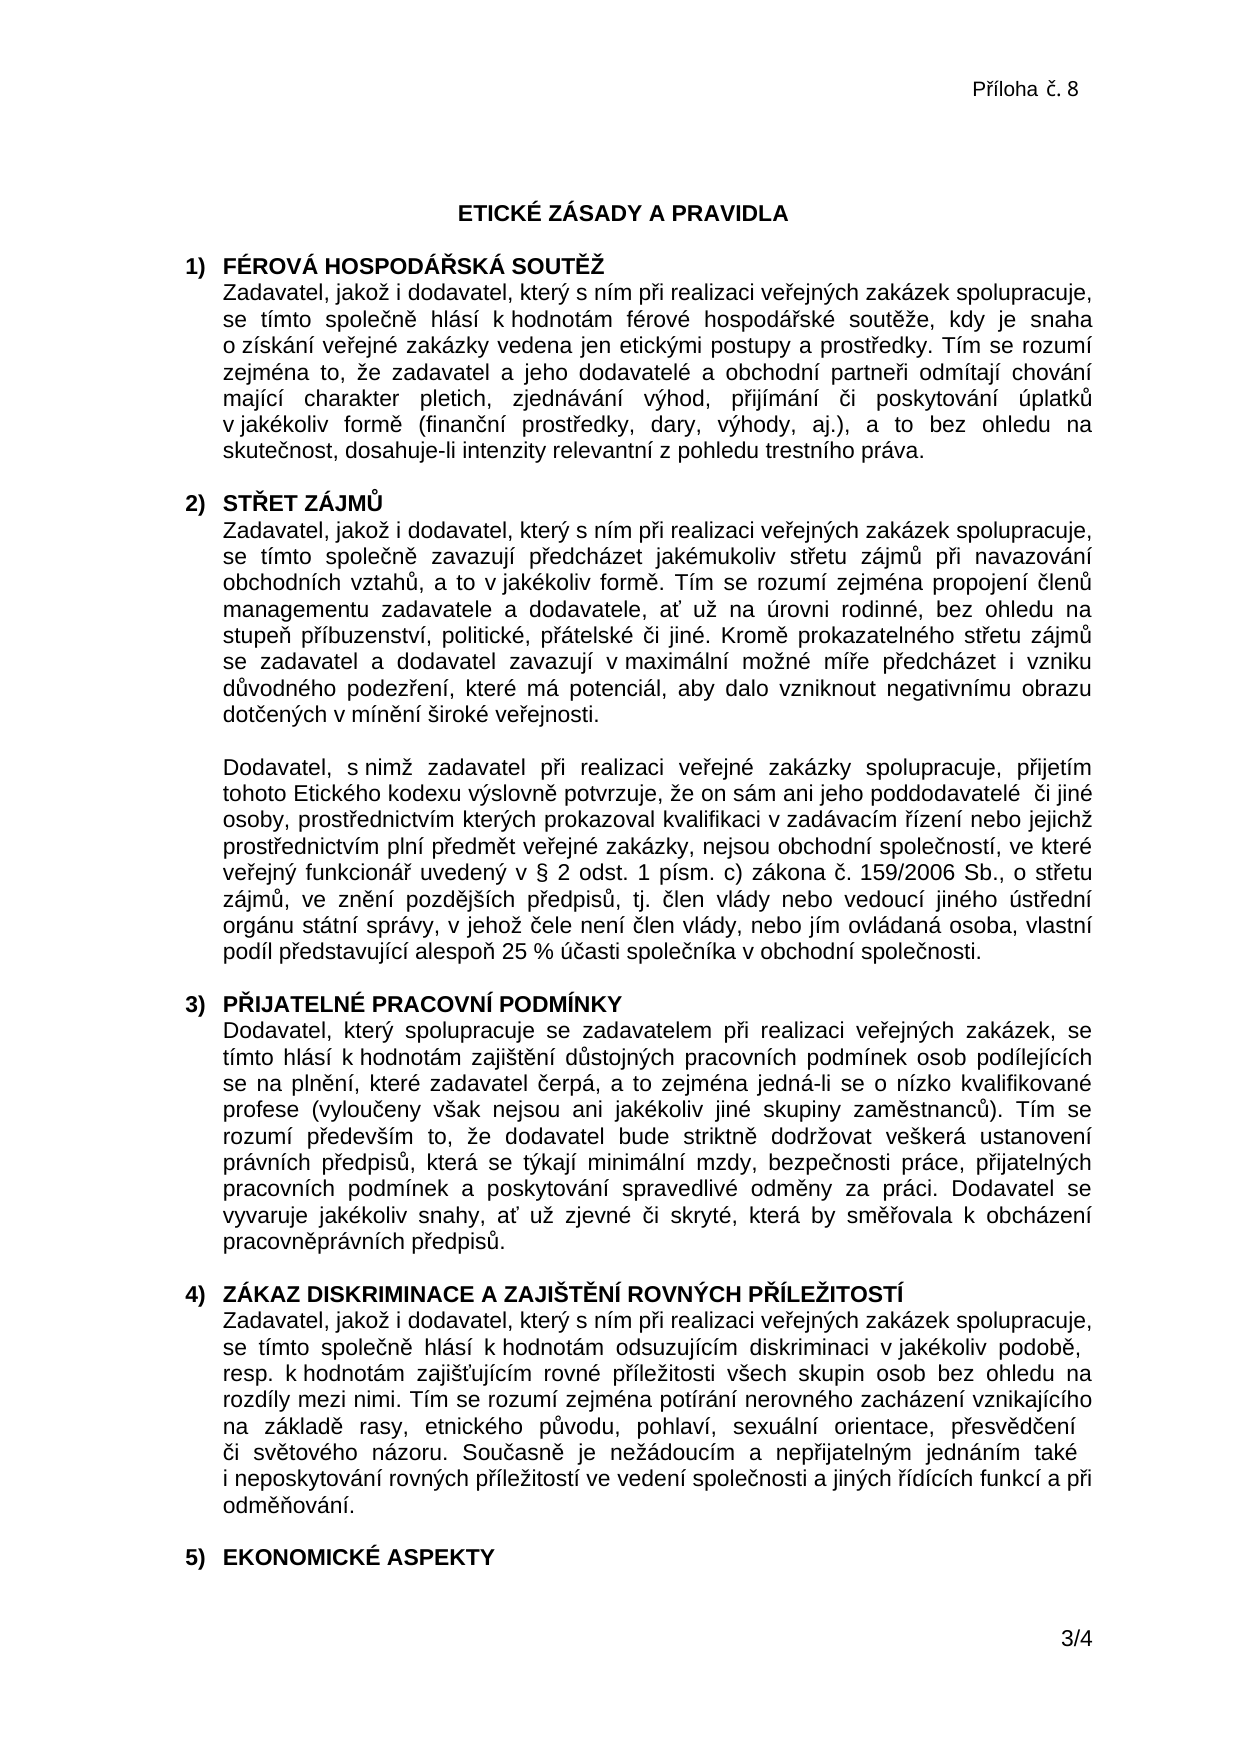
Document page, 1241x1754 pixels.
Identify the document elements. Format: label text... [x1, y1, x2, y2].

list PŘIJATELNÉ PRACOVNÍ PODMÍNKY [185, 991, 1093, 1017]
text ETICKÉ ZÁSADY A PRAVIDLA [148, 200, 1093, 227]
list Zadavatel, jakož i dodavatel, který s ním při realizaci veřejných zakázek spolupracuje, se tímto společně zavazují předcházet jakémukoliv střetu zájmů při navazování obchodních vztahů, a to v jakékoliv formě. Tím se rozumí zejména propojení členů managementu zadavatele a dodavatele, ať už na úrovni rodinné, bez ohledu na stupeň příbuzenství, politické, přátelské či jiné. Kromě prokazatelného střetu zájmů se zadavatel a dodavatel zavazují v maximální možné míře předcházet i vzniku důvodného podezření, které má potenciál, aby dalo vzniknout negativnímu obrazu dotčených v mínění široké veřejnosti. [223, 517, 1093, 727]
list FÉROVÁ HOSPODÁŘSKÁ SOUTĚŽ [185, 253, 1093, 279]
list ZÁKAZ DISKRIMINACE A ZAJIŠTĚNÍ ROVNÝCH PŘÍLEŽITOSTÍ [185, 1281, 1093, 1307]
list Zadavatel, jakož i dodavatel, který s ním při realizaci veřejných zakázek spolupracuje, se tímto společně hlásí k hodnotám férové hospodářské soutěže, kdy je snaha o získání veřejné zakázky vedena jen etickými postupy a prostředky. Tím se rozumí zejména to, že zadavatel a jeho dodavatelé a obchodní partneři odmítají chování mající charakter pletich, zjednávání výhod, přijímání či poskytování úplatků v jakékoliv formě (finanční prostředky, dary, výhody, aj.), a to bez ohledu na skutečnost, dosahuje-li intenzity relevantní z pohledu trestního práva. [223, 279, 1093, 464]
list Dodavatel, který spolupracuje se zadavatelem při realizaci veřejných zakázek, se tímto hlásí k hodnotám zajištění důstojných pracovních podmínek osob podílejících se na plnění, které zadavatel čerpá, a to zejména jedná-li se o nízko kvalifikované profese (vyloučeny však nejsou ani jakékoliv jiné skupiny zaměstnanců). Tím se rozumí především to, že dodavatel bude striktně dodržovat veškerá ustanovení právních předpisů, která se týkají minimální mzdy, bezpečnosti práce, přijatelných pracovních podmínek a poskytování spravedlivé odměny za práci. Dodavatel se vyvaruje jakékoliv snahy, ať už zjevné či skryté, která by směřovala k obcházení pracovněprávních předpisů. [223, 1017, 1093, 1254]
list EKONOMICKÉ ASPEKTY [185, 1544, 1093, 1571]
list STŘET ZÁJMŮ [185, 490, 1093, 517]
list Dodavatel, s nimž zadavatel při realizaci veřejné zakázky spolupracuje, přijetím tohoto Etického kodexu výslovně potvrzuje, že on sám ani jeho poddodavatelé či jiné osoby, prostřednictvím kterých prokazoval kvalifikaci v zadávacím řízení nebo jejichž prostřednictvím plní předmět veřejné zakázky, nejsou obchodní společností, ve které veřejný funkcionář uvedený v § 2 odst. 1 písm. c) zákona č. 159/2006 Sb., o střetu zájmů, ve znění pozdějších předpisů, tj. člen vlády nebo vedoucí jiného ústřední orgánu státní správy, v jehož čele není člen vlády, nebo jím ovládaná osoba, vlastní podíl představující alespoň 25 % účasti společníka v obchodní společnosti. [223, 754, 1093, 964]
list Zadavatel, jakož i dodavatel, který s ním při realizaci veřejných zakázek spolupracuje, se tímto společně hlásí k hodnotám odsuzujícím diskriminaci v jakékoliv podobě, resp. k hodnotám zajišťujícím rovné příležitosti všech skupin osob bez ohledu na rozdíly mezi nimi. Tím se rozumí zejména potírání nerovného zacházení vznikajícího na základě rasy, etnického původu, pohlaví, sexuální orientace, přesvědčení či světového názoru. Současně je nežádoucím a nepřijatelným jednáním také i neposkytování rovných příležitostí ve vedení společnosti a jiných řídících funkcí a při odměňování. [223, 1307, 1093, 1518]
